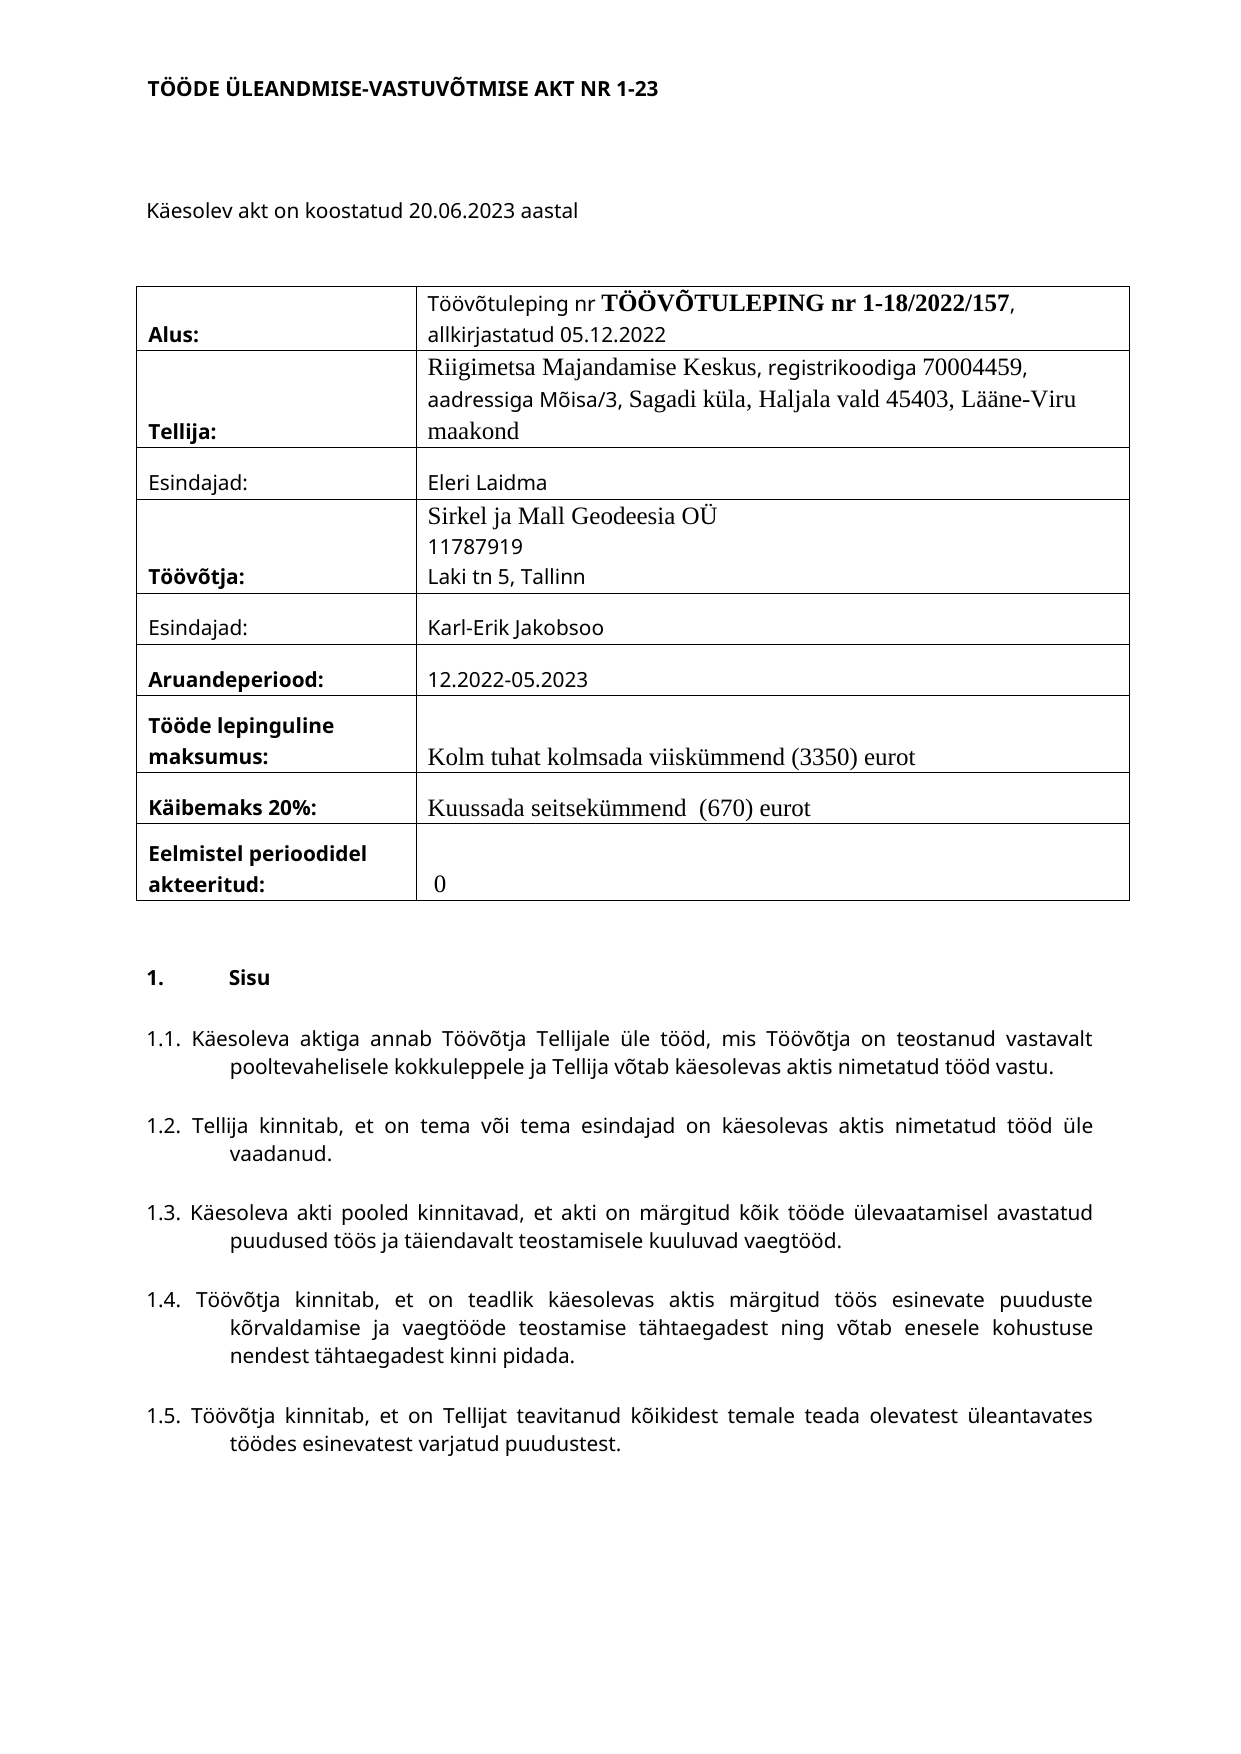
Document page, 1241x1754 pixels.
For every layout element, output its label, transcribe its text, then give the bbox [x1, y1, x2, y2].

table_cell Eelmistel perioodidel akteeritud: [137, 824, 416, 900]
table_cell Sirkel ja Mall Geodeesia OÜ 11787919 Laki tn 5, Tallinn [417, 500, 1129, 593]
table_cell Kolm tuhat kolmsada viiskümmend (3350) eurot [417, 696, 1129, 772]
text 1.4. Töövõtja kinnitab, et on teadlik käesolevas aktis märgitud töös esinevate puuduste kõrvaldamise ja vaegtööde teostamise tähtaegadest ning võtab enesele kohustuse nendest tähtaegadest kinni pidada. [146, 1285, 1095, 1370]
text 1.1. Käesoleva aktiga annab Töövõtja Tellijale üle tööd, mis Töövõtja on teostanud vastavalt pooltevahelisele kokkuleppele ja Tellija võtab käesolevas aktis nimetatud tööd vastu. [146, 1024, 1095, 1080]
text 1.3. Käesoleva akti pooled kinnitavad, et akti on märgitud kõik tööde ülevaatamisel avastatud puudused töös ja täiendavalt teostamisele kuuluvad vaegtööd. [146, 1198, 1095, 1254]
table_cell 12.2022-05.2023 [417, 645, 1129, 695]
table_cell Tellija: [137, 351, 416, 447]
text 1.2. Tellija kinnitab, et on tema või tema esindajad on käesolevas aktis nimetatud tööd üle vaadanud. [146, 1111, 1095, 1167]
table_cell Esindajad: [137, 594, 416, 644]
table_cell Töövõtja: [137, 500, 416, 593]
subtitle TÖÖDE ÜLEANDMISE-VASTUVÕTMISE AKT NR 1-23 [147, 74, 1132, 102]
table_cell Tööde lepinguline maksumus: [137, 696, 416, 772]
table_cell Käibemaks 20%: [137, 773, 416, 823]
subtitle Sisu [146, 963, 1132, 991]
table_header Alus: [137, 287, 416, 350]
table_cell Karl-Erik Jakobsoo [417, 594, 1129, 644]
text Käesolev akt on koostatud 20.06.2023 aastal [146, 196, 1095, 224]
text 1.5. Töövõtja kinnitab, et on Tellijat teavitanud kõikidest temale teada olevatest üleantavates töödes esinevatest varjatud puudustest. [146, 1401, 1095, 1457]
table_cell Aruandeperiood: [137, 645, 416, 695]
table_cell Kuussada seitsekümmend (670) eurot [417, 773, 1129, 823]
table_cell Esindajad: [137, 448, 416, 499]
table_header Töövõtuleping nr TÖÖVÕTULEPING nr 1-18/2022/157, allkirjastatud 05.12.2022 [417, 287, 1129, 350]
table_cell Riigimetsa Majandamise Keskus, registrikoodiga 70004459, aadressiga Mõisa/3, Sagadi küla, Haljala vald 45403, Lääne-Viru maakond [417, 351, 1129, 447]
table_cell Eleri Laidma [417, 448, 1129, 499]
table_cell 0 [417, 824, 1129, 900]
